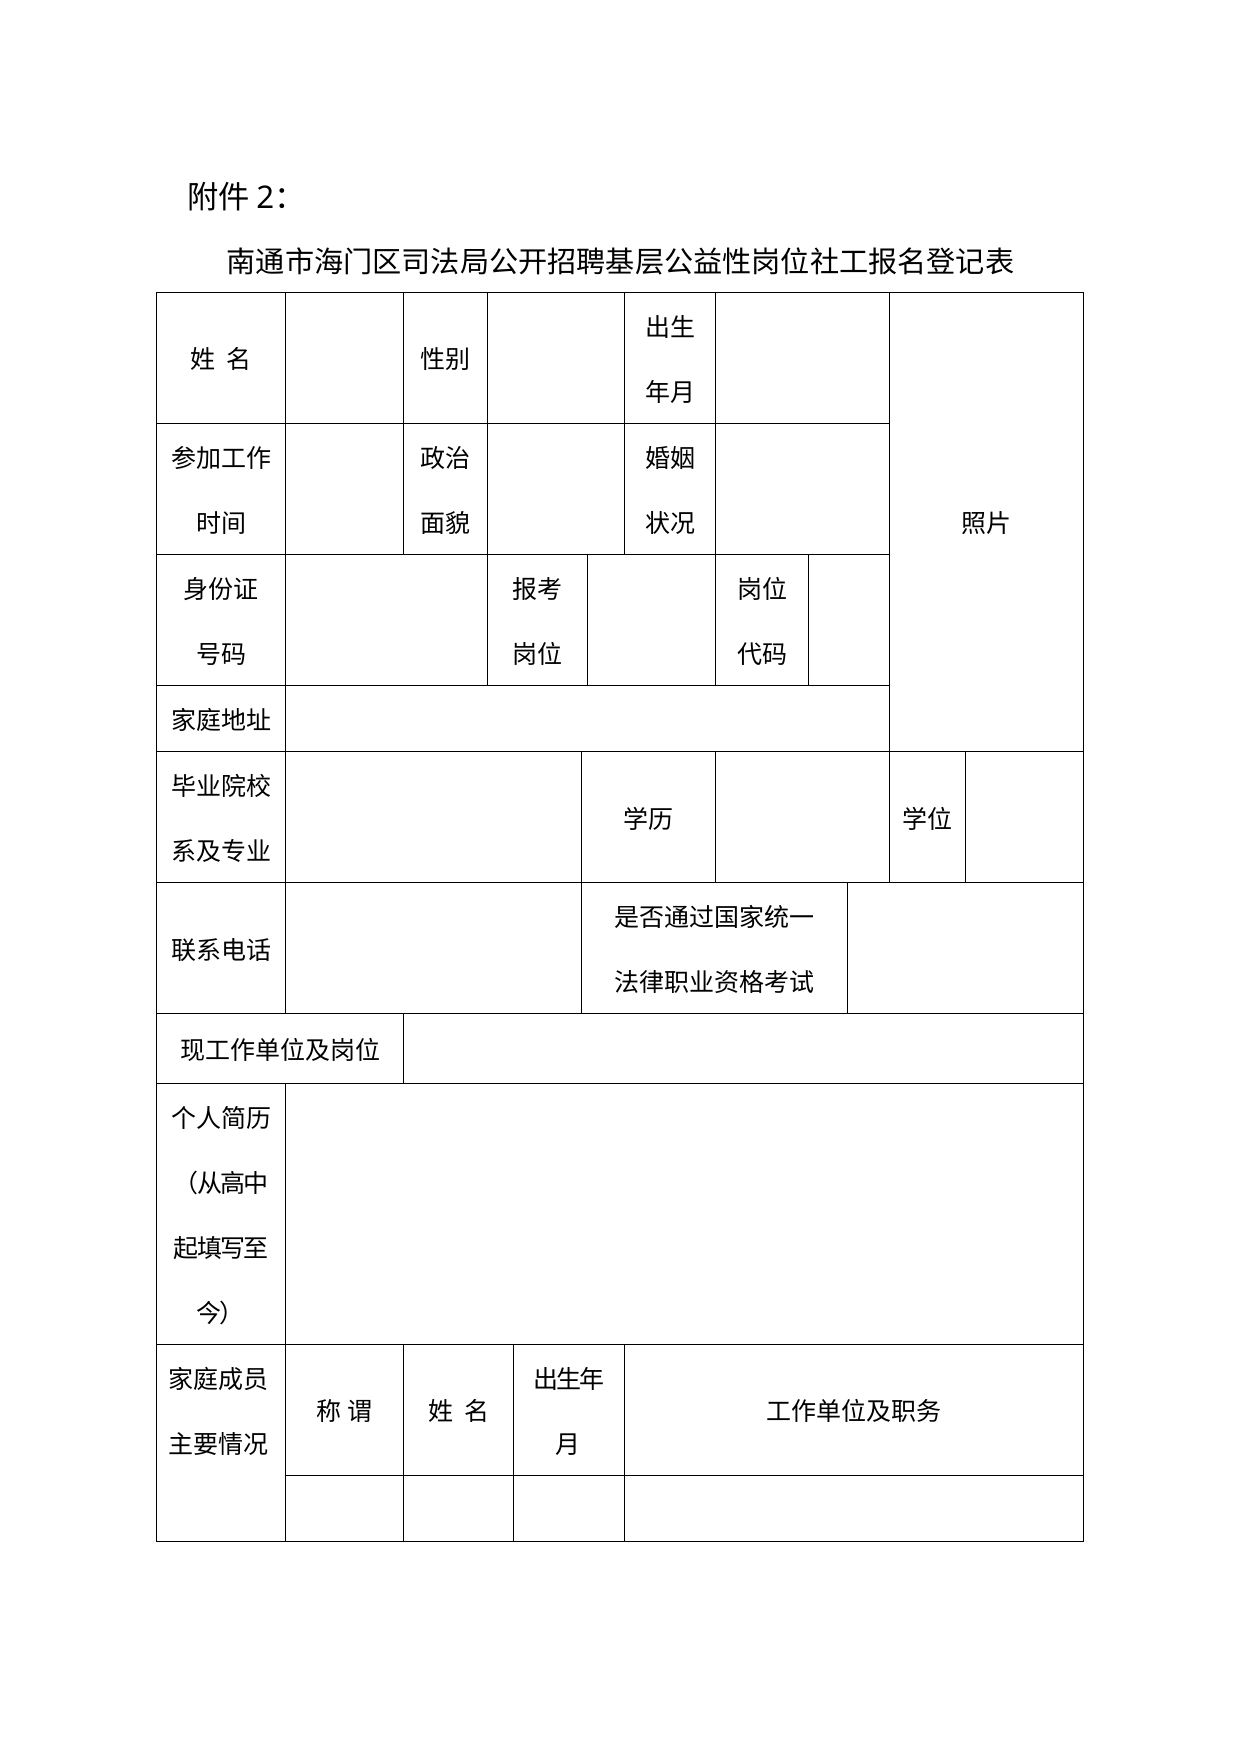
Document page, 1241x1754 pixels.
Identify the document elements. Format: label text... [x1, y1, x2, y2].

table_cell 报考 岗位 [488, 555, 587, 685]
table_cell 称 谓 [286, 1345, 403, 1475]
table_cell [848, 883, 1083, 1013]
table_cell 家庭成员 主要情况 [157, 1345, 285, 1541]
table_cell [716, 424, 889, 554]
table_cell [809, 555, 889, 685]
table_cell [404, 1014, 1083, 1083]
table_header 照片 [890, 293, 1083, 751]
table_header 性别 [404, 293, 487, 423]
text 南通市海门区司法局公开招聘基层公益性岗位社工报名登记表 [187, 227, 1053, 292]
table_cell 毕业院校 系及专业 [157, 752, 285, 882]
table_cell [286, 883, 581, 1013]
table_header [716, 293, 889, 423]
table_cell 家庭地址 [157, 686, 285, 751]
table_cell [286, 424, 403, 554]
table_cell [286, 555, 487, 685]
table_cell 个人简历 （从高中起填写至今） [157, 1084, 285, 1344]
table_cell [488, 424, 624, 554]
table_cell [286, 1476, 403, 1541]
table_header [488, 293, 624, 423]
text 附件2： [187, 162, 1053, 227]
table_cell [588, 555, 715, 685]
table_cell [716, 752, 889, 882]
table_cell 参加工作 时间 [157, 424, 285, 554]
table_cell 婚姻 状况 [625, 424, 715, 554]
table_cell 学位 [890, 752, 965, 882]
table_cell [286, 752, 581, 882]
table_cell 现工作单位及岗位 [157, 1014, 403, 1083]
table_header 出生 年月 [625, 293, 715, 423]
table_cell 身份证 号码 [157, 555, 285, 685]
table_cell [286, 686, 889, 751]
table_cell [514, 1476, 624, 1541]
table_cell 工作单位及职务 [625, 1345, 1083, 1475]
table_cell 姓 名 [404, 1345, 513, 1475]
table_header [286, 293, 403, 423]
table_cell [404, 1476, 513, 1541]
table_cell [966, 752, 1083, 882]
table_cell 岗位 代码 [716, 555, 808, 685]
table_cell 联系电话 [157, 883, 285, 1013]
table_cell 是否通过国家统一 法律职业资格考试 [582, 883, 847, 1013]
table_cell 学历 [582, 752, 715, 882]
table_cell 政治面貌 [404, 424, 487, 554]
table_cell [286, 1084, 1083, 1344]
table_cell 出生年月 [514, 1345, 624, 1475]
table_header 姓 名 [157, 293, 285, 423]
table_cell [625, 1476, 1083, 1541]
